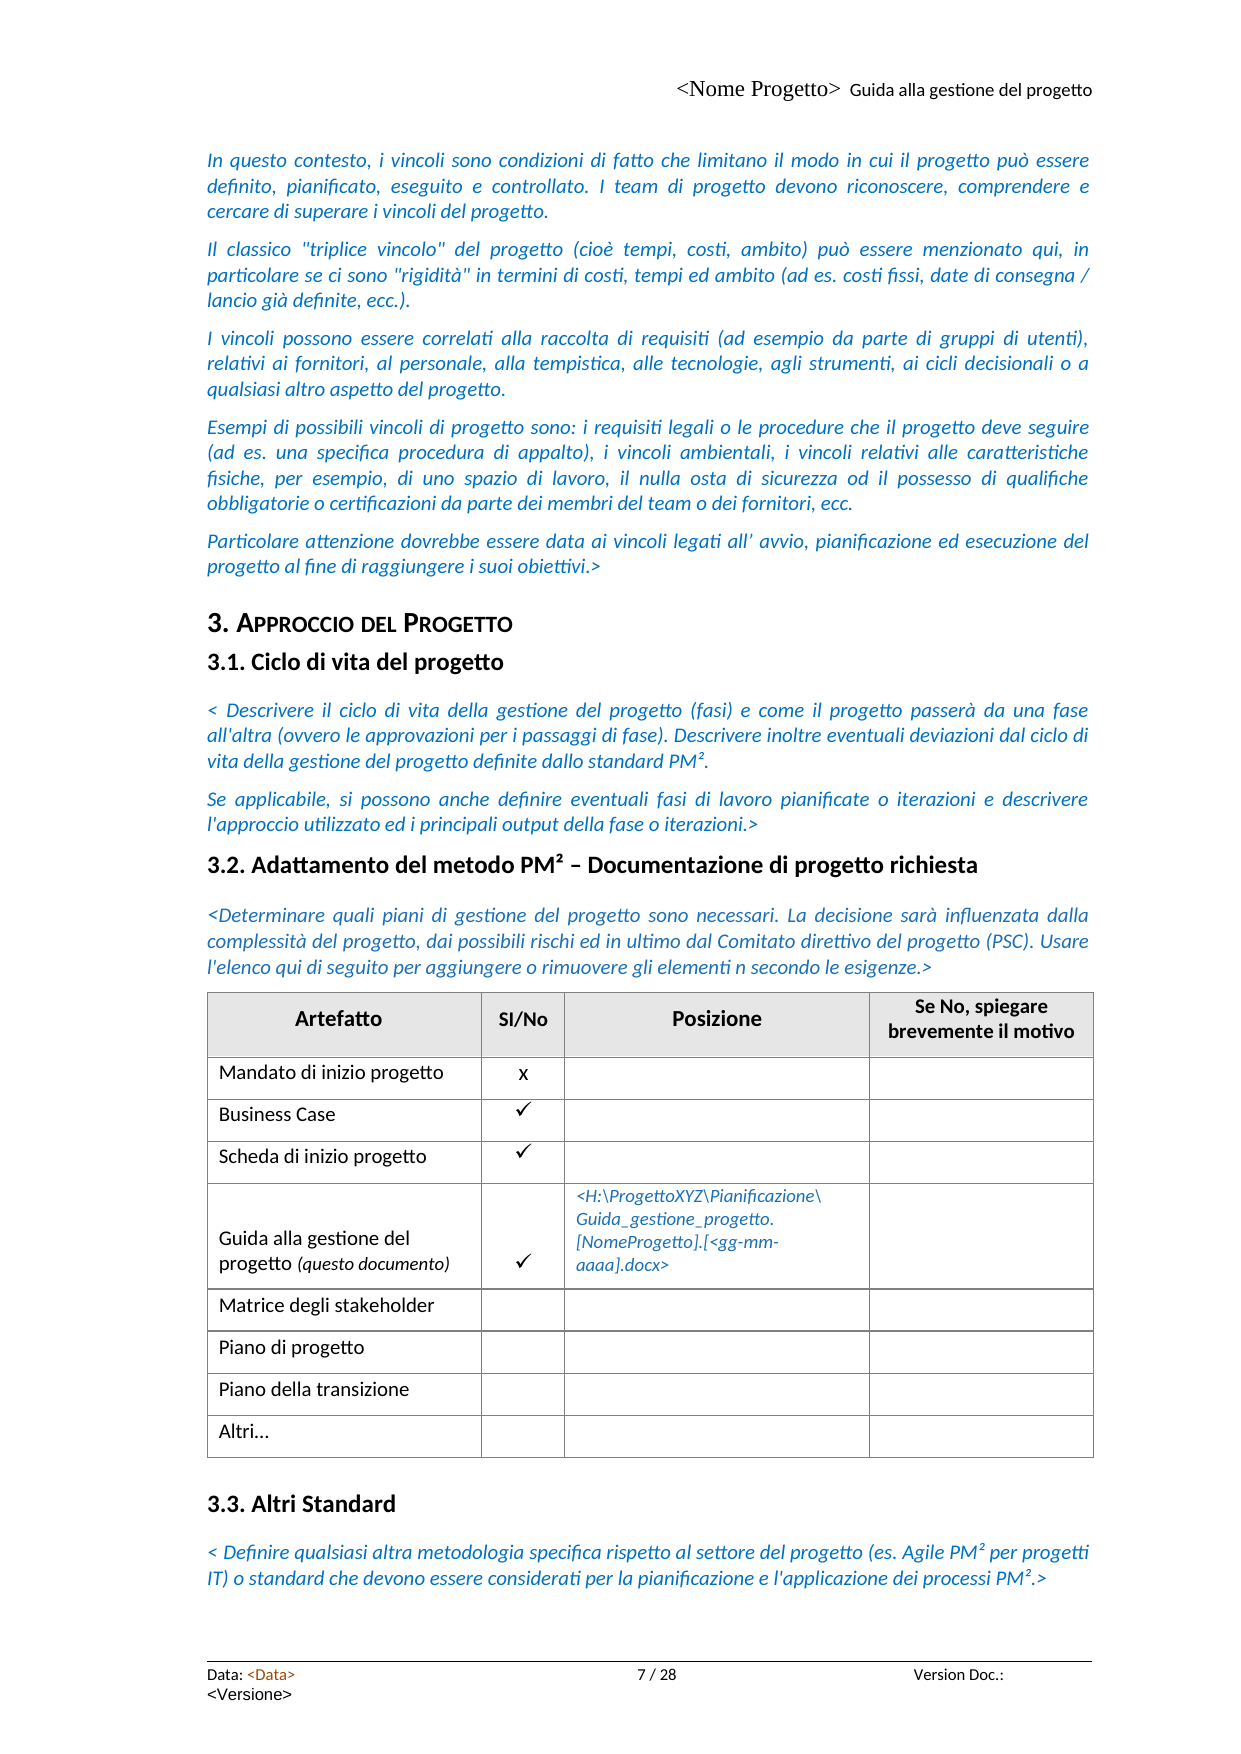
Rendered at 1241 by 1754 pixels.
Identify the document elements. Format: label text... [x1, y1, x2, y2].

table_cell [565, 1290, 869, 1330]
table_cell [870, 1332, 1093, 1372]
text Esempi di possibili vincoli di progetto sono: i requisiti legali o le procedure che il progetto deve seguire (ad es. una specifica procedura di appalto), i vincoli ambientali, i vincoli relativi alle caratteristiche fisiche, per esempio, di uno spazio di lavoro, il nulla osta di sicurezza od il possesso di qualifiche obbligatorie o certificazioni da parte dei membri del team o dei fornitori, ecc. [207, 414, 1092, 516]
table_header Posizione [565, 993, 869, 1056]
table_cell Mandato di inizio progetto [208, 1058, 481, 1098]
text < Descrivere il ciclo di vita della gestione del progetto (fasi) e come il progetto passerà da una fase all'altra (ovvero le approvazioni per i passaggi di fase). Descrivere inoltre eventuali deviazioni dal ciclo di vita della gestione del progetto definite dallo standard PM². [207, 697, 1092, 773]
table_cell x [482, 1058, 564, 1098]
table_cell [565, 1058, 869, 1098]
table_cell [565, 1374, 869, 1414]
table_cell [870, 1142, 1093, 1183]
subtitle Ciclo di vita del progetto [207, 646, 1092, 676]
table_header Artefatto [208, 993, 481, 1056]
table_cell Guida alla gestione del progetto (questo documento) [208, 1184, 481, 1288]
subtitle Altri Standard [207, 1488, 1092, 1518]
text I vincoli possono essere correlati alla raccolta di requisiti (ad esempio da parte di gruppi di utenti), relativi ai fornitori, al personale, alla tempistica, alle tecnologie, agli strumenti, ai cicli decisionali o a qualsiasi altro aspetto del progetto. [207, 325, 1092, 401]
table_cell Matrice degli stakeholder [208, 1290, 481, 1330]
table_cell [870, 1058, 1093, 1098]
text <Determinare quali piani di gestione del progetto sono necessari. La decisione sarà influenzata dalla complessità del progetto, dai possibili rischi ed in ultimo dal Comitato direttivo del progetto (PSC). Usare l'elenco qui di seguito per aggiungere o rimuovere gli elementi n secondo le esigenze.> [207, 901, 1092, 979]
table_cell [870, 1374, 1093, 1414]
text < Definire qualsiasi altra metodologia specifica rispetto al settore del progetto (es. Agile PM² per progetti IT) o standard che devono essere considerati per la pianificazione e l'applicazione dei processi PM².> [207, 1539, 1092, 1590]
subtitle Approccio del Progetto [207, 604, 1092, 639]
table_cell [482, 1100, 564, 1141]
text Particolare attenzione dovrebbe essere data ai vincoli legati all’ avvio, pianificazione ed esecuzione del progetto al fine di raggiungere i suoi obiettivi.> [207, 528, 1092, 579]
table_cell Altri… [208, 1416, 481, 1457]
table_cell [482, 1184, 564, 1288]
table_cell Business Case [208, 1100, 481, 1141]
text In questo contesto, i vincoli sono condizioni di fatto che limitano il modo in cui il progetto può essere definito, pianificato, eseguito e controllato. I team di progetto devono riconoscere, comprendere e cercare di superare i vincoli del progetto. [207, 148, 1092, 224]
table_cell [482, 1374, 564, 1414]
table_cell Piano della transizione [208, 1374, 481, 1414]
table_cell [482, 1332, 564, 1372]
table_cell [482, 1290, 564, 1330]
text Il classico "triplice vincolo" del progetto (cioè tempi, costi, ambito) può essere menzionato qui, in particolare se ci sono "rigidità" in termini di costi, tempi ed ambito (ad es. costi fissi, date di consegna / lancio già definite, ecc.). [207, 236, 1092, 313]
table_cell [870, 1100, 1093, 1141]
table_cell Scheda di inizio progetto [208, 1142, 481, 1183]
table_cell [482, 1142, 564, 1183]
table_cell [870, 1290, 1093, 1330]
table_cell [870, 1416, 1093, 1457]
table_cell [565, 1100, 869, 1141]
subtitle Adattamento del metodo PM² – Documentazione di progetto richiesta [207, 849, 1092, 880]
table_header Se No, spiegare brevemente il motivo [870, 993, 1093, 1056]
table_cell Piano di progetto [208, 1332, 481, 1372]
text Se applicabile, si possono anche definire eventuali fasi di lavoro pianificate o iterazioni e descrivere l'approccio utilizzato ed i principali output della fase o iterazioni.> [207, 786, 1092, 837]
table_cell [565, 1142, 869, 1183]
table_cell <H:\ProgettoXYZ\Pianificazione\Guida_gestione_progetto.[NomeProgetto].[<gg-mm-aaaa].docx> [565, 1184, 869, 1288]
table_cell [482, 1416, 564, 1457]
table_cell [565, 1332, 869, 1372]
table_header SI/No [482, 993, 564, 1056]
table_cell [870, 1184, 1093, 1288]
table_cell [565, 1416, 869, 1457]
